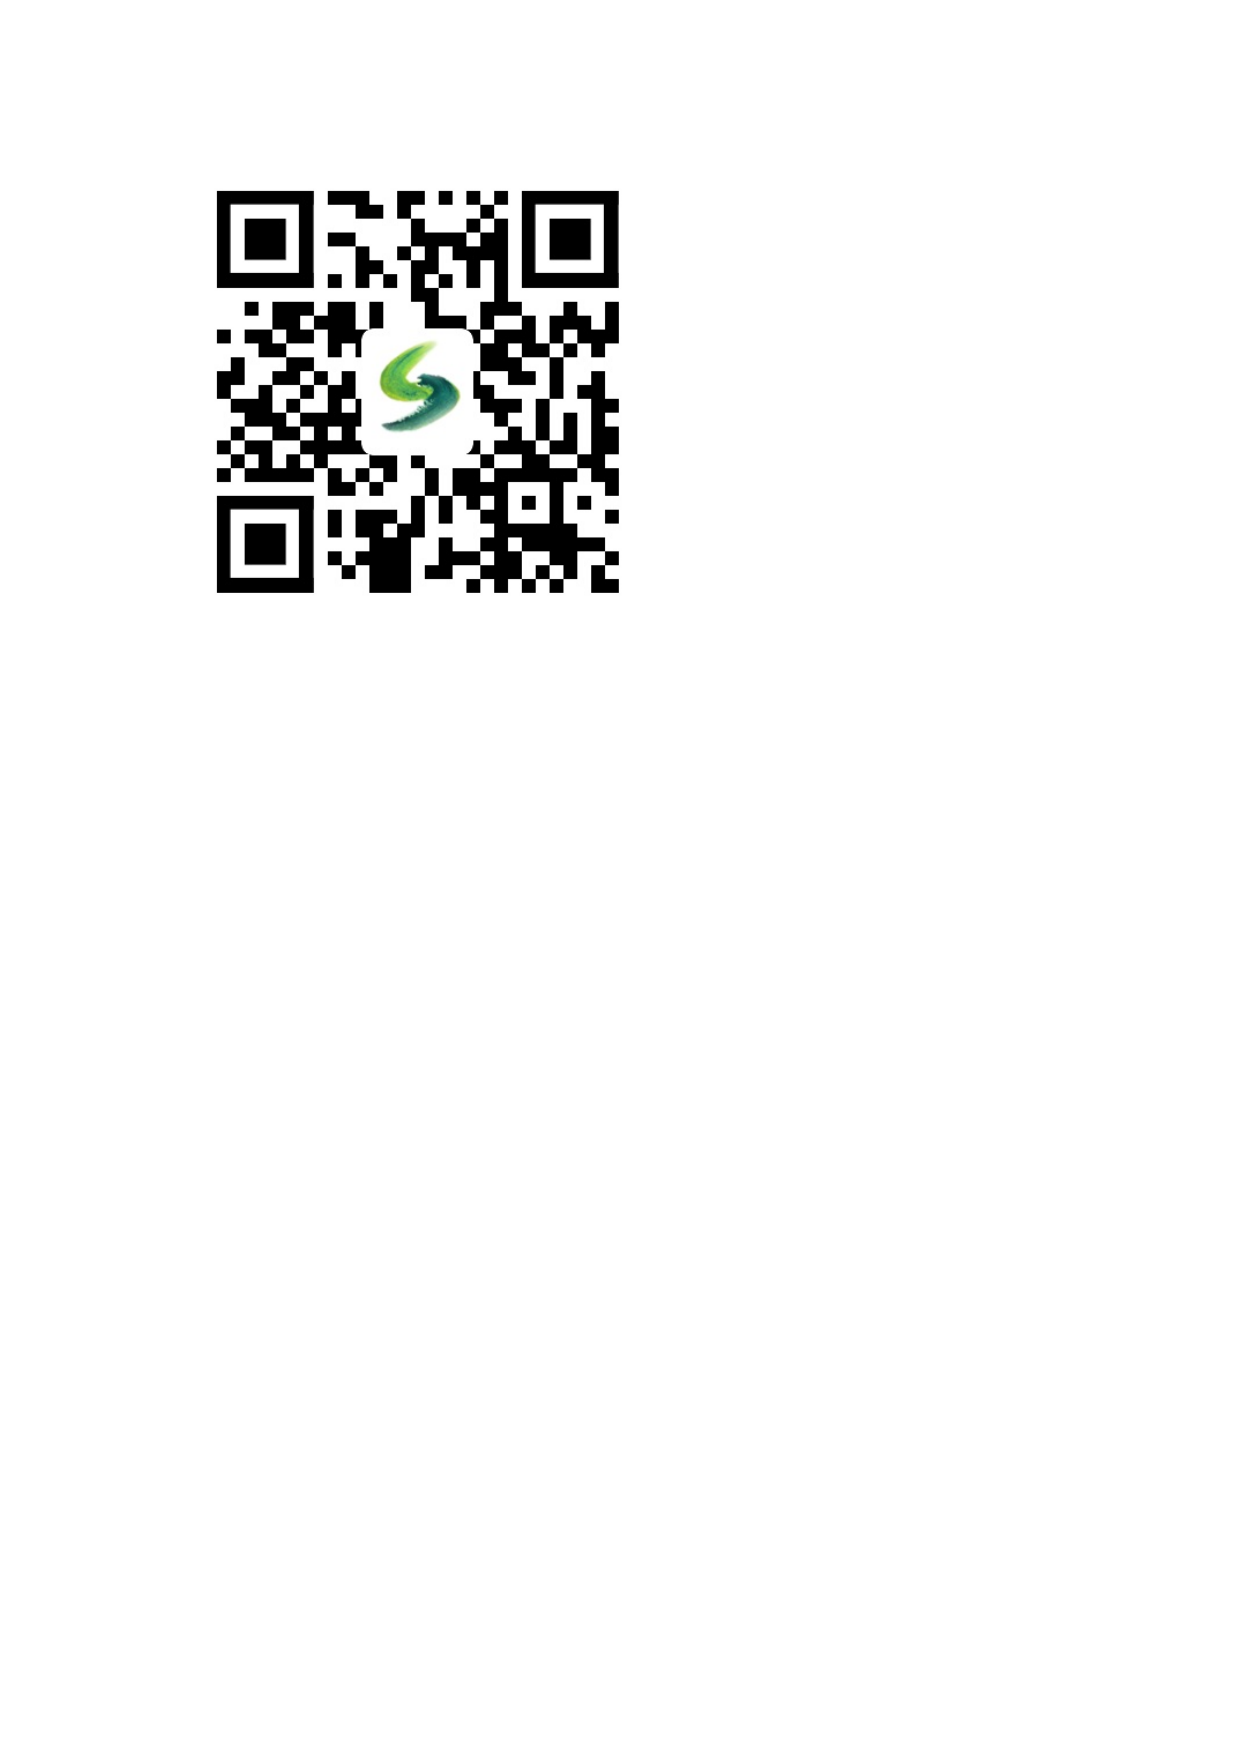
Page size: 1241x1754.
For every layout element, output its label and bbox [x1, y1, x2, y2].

picture [187, 162, 649, 623]
